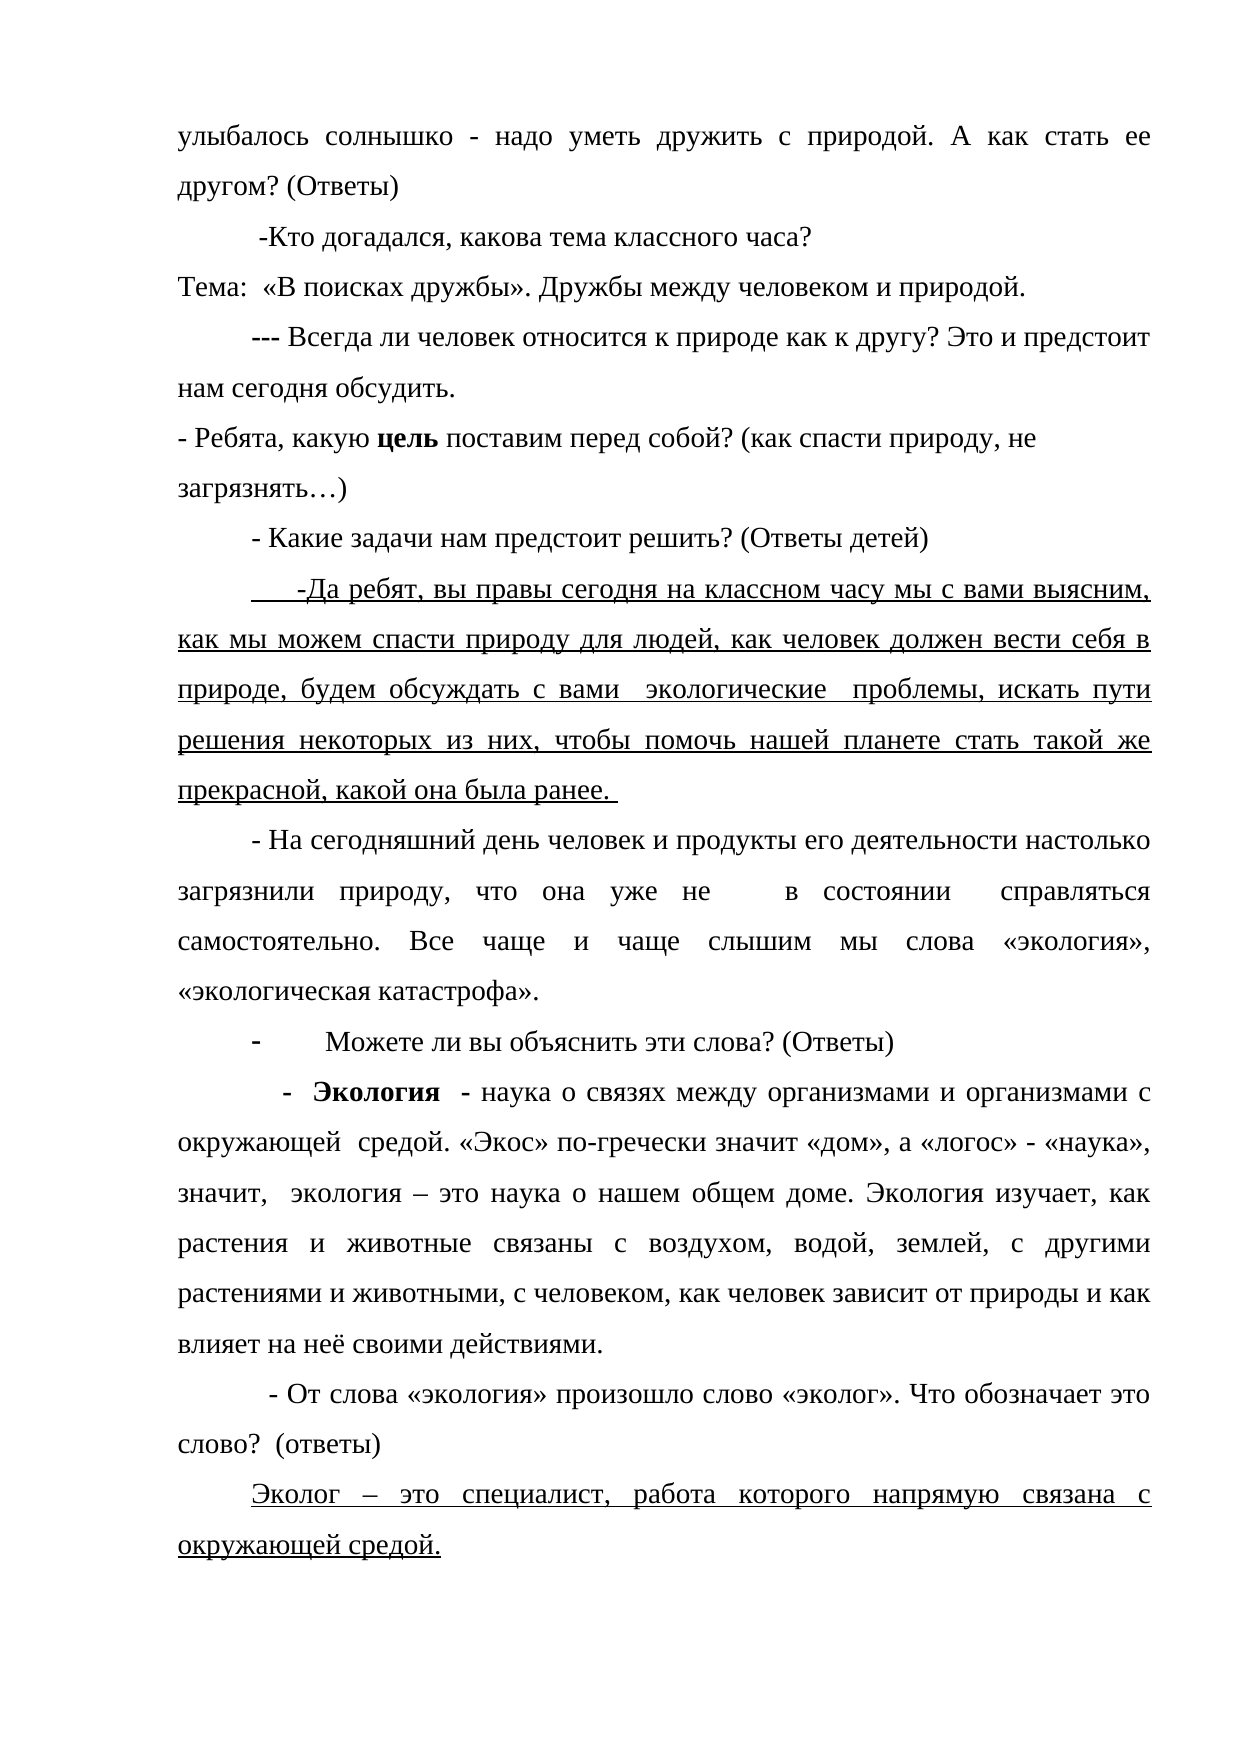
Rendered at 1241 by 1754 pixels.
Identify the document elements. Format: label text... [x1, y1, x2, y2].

text Эколог – это специалист, работа которого напрямую связана с окружающей средой. [177, 1477, 1152, 1561]
list - На сегодняшний день человек и продукты его деятельности настолько загрязнили природу, что она уже не в состоянии справляться самостоятельно. Все чаще и чаще слышим мы слова «экология», «экологическая катастрофа». [177, 822, 1152, 1007]
text --- Всегда ли человек относится к природе как к другу? Это и предстоит нам сегодня обсудить. - Ребята, какую цель поставим перед собой? (как спасти природу, не загрязнять…) [177, 319, 1152, 504]
text -Да ребят, вы правы сегодня на классном часу мы с вами выясним, как мы можем спасти природу для людей, как человек должен вести себя в природе, будем обсуждать с вами экологические проблемы, искать пути решения некоторых из них, чтобы помочь нашей планете стать такой же прекрасной, какой она была ранее. [177, 702, 1152, 751]
list Можете ли вы объяснить эти слова? (Ответы) [177, 1024, 1152, 1057]
text - От слова «экология» произошло слово «эколог». Что обозначает это слово? (ответы) [177, 1376, 1152, 1460]
text - Экология - наука о связях между организмами и организмами с окружающей средой. «Экос» по-гречески значит «дом», а «логос» - «наука», значит, экология – это наука о нашем общем доме. Экология изучает, как растения и животные связаны с воздухом, водой, землей, с другими растениями и животными, с человеком, как человек зависит от природы и как влияет на неё своими действиями. [177, 1074, 1152, 1359]
text -Да ребят, вы правы сегодня на классном часу мы с вами выясним, как мы можем спасти природу для людей, как человек должен вести себя в природе, будем обсуждать с вами экологические проблемы, искать пути решения некоторых из них, чтобы помочь нашей планете стать такой же прекрасной, какой она была ранее. [177, 752, 1152, 806]
text - Какие задачи нам предстоит решить? (Ответы детей) [177, 521, 1152, 554]
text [177, 118, 1152, 202]
text -Да ребят, вы правы сегодня на классном часу мы с вами выясним, как мы можем спасти природу для людей, как человек должен вести себя в природе, будем обсуждать с вами экологические проблемы, искать пути решения некоторых из них, чтобы помочь нашей планете стать такой же прекрасной, какой она была ранее. [177, 571, 1152, 701]
text -Кто догадался, какова тема классного часа? Тема: «В поисках дружбы». Дружбы между человеком и природой. [177, 219, 1152, 303]
